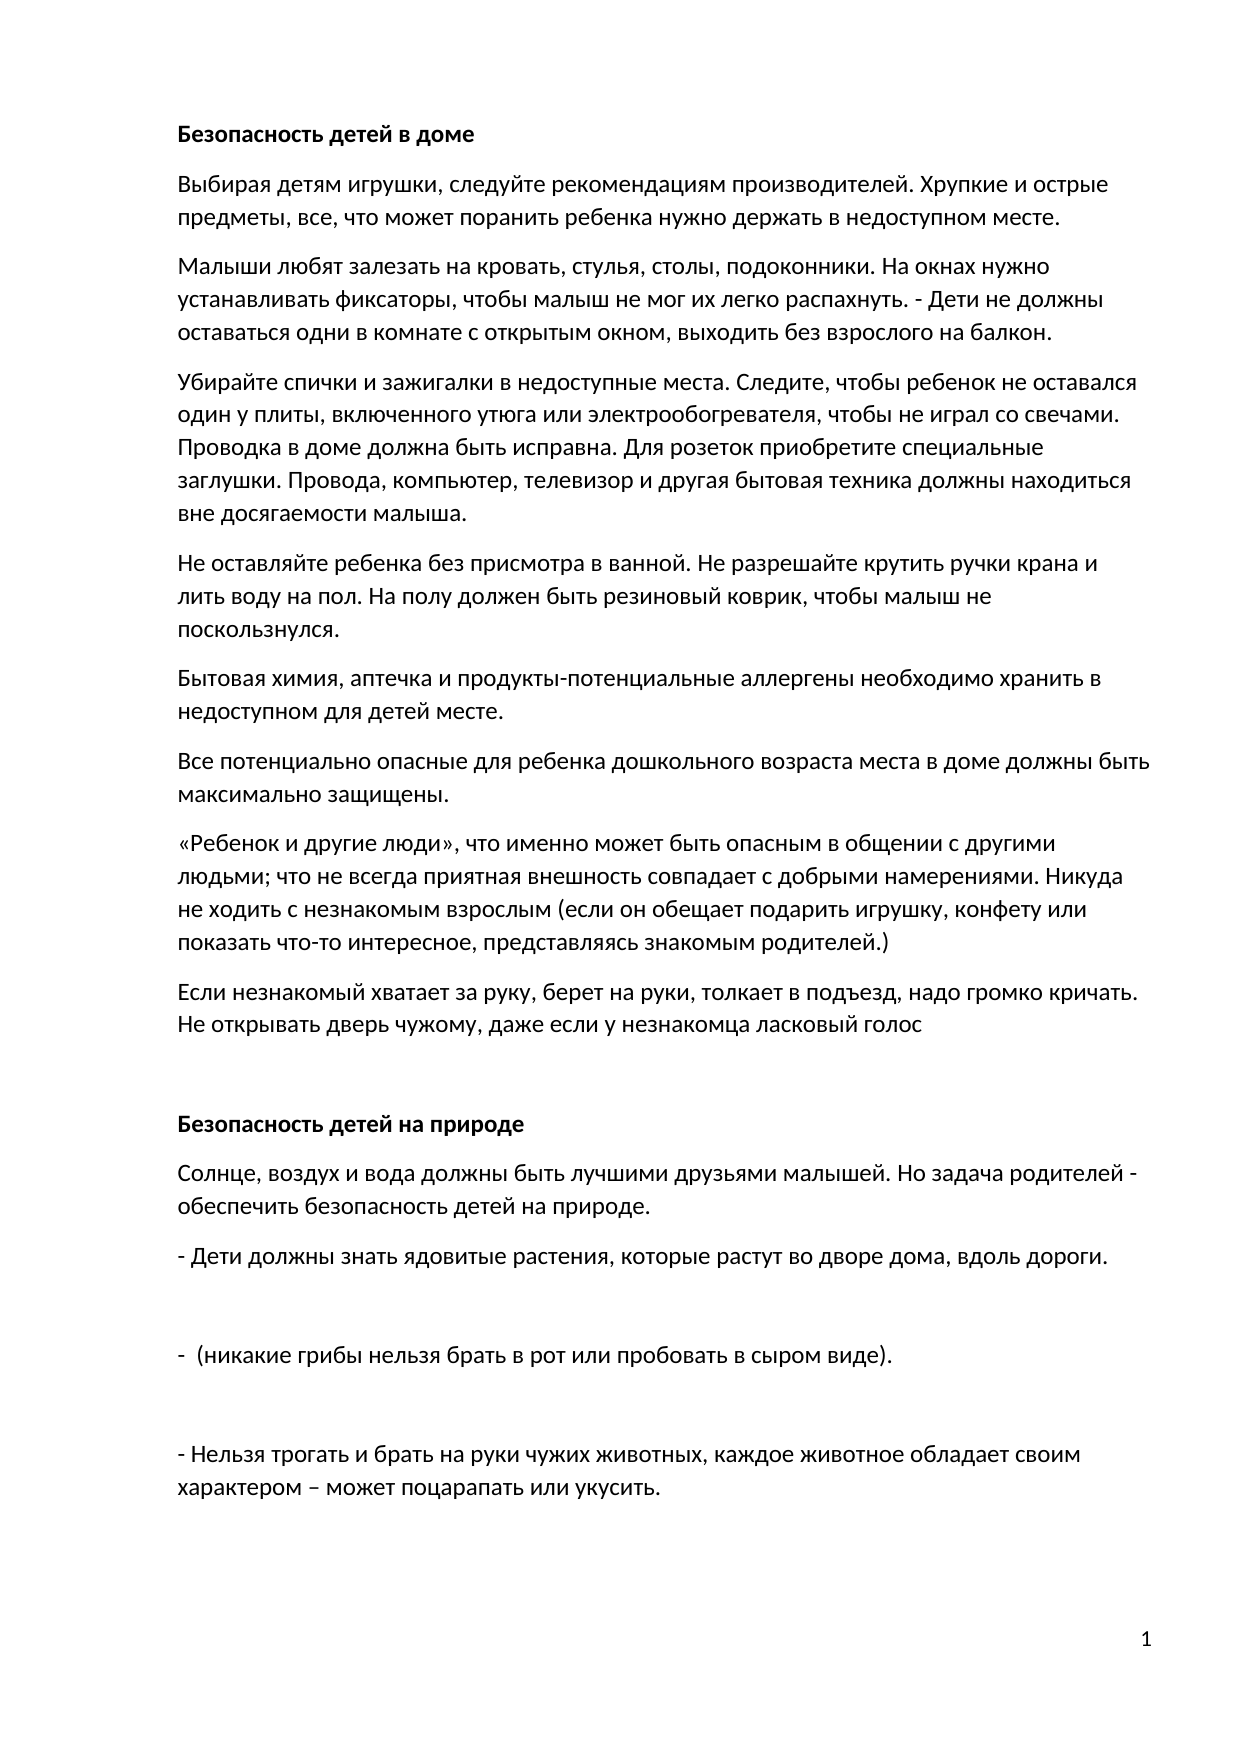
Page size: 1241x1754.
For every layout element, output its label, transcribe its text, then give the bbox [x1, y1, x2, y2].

text «Ребенок и другие люди», что именно может быть опасным в общении с другими людьми; что не всегда приятная внешность совпадает с добрыми намерениями. Никуда не ходить с незнакомым взрослым (если он обещает подарить игрушку, конфету или показать что-то интересное, представляясь знакомым родителей.) [177, 827, 1152, 957]
text Бытовая химия, аптечка и продукты-потенциальные аллергены необходимо хранить в недоступном для детей месте. [177, 662, 1152, 726]
text Выбирая детям игрушки, следуйте рекомендациям производителей. Хрупкие и острые предметы, все, что может поранить ребенка нужно держать в недоступном месте. [177, 168, 1152, 231]
text Малыши любят залезать на кровать, стулья, столы, подоконники. На окнах нужно устанавливать фиксаторы, чтобы малыш не мог их легко распахнуть. - Дети не должны оставаться одни в комнате с открытым окном, выходить без взрослого на балкон. [177, 250, 1152, 347]
text Безопасность детей на природе [177, 1108, 1152, 1138]
text - Дети должны знать ядовитые растения, которые растут во дворе дома, вдоль дороги. [177, 1240, 1152, 1270]
text - (никакие грибы нельзя брать в рот или пробовать в сыром виде). [177, 1339, 1152, 1369]
text Солнце, воздух и вода должны быть лучшими друзьями малышей. Но задача родителей - обеспечить безопасность детей на природе. [177, 1157, 1152, 1221]
text - Нельзя трогать и брать на руки чужих животных, каждое животное обладает своим характером – может поцарапать или укусить. [177, 1438, 1152, 1502]
text Если незнакомый хватает за руку, берет на руки, толкает в подъезд, надо громко кричать. Не открывать дверь чужому, даже если у незнакомца ласковый голос [177, 976, 1152, 1039]
text Все потенциально опасные для ребенка дошкольного возраста места в доме должны быть максимально защищены. [177, 745, 1152, 808]
text Убирайте спички и зажигалки в недоступные места. Следите, чтобы ребенок не оставался один у плиты, включенного утюга или электрообогревателя, чтобы не играл со свечами. Проводка в доме должна быть исправна. Для розеток приобретите специальные заглушки. Провода, компьютер, телевизор и другая бытовая техника должны находиться вне досягаемости малыша. [177, 366, 1152, 528]
text Не оставляйте ребенка без присмотра в ванной. Не разрешайте крутить ручки крана и лить воду на пол. На полу должен быть резиновый коврик, чтобы малыш не поскользнулся. [177, 547, 1152, 643]
text Безопасность детей в доме [177, 118, 1152, 149]
